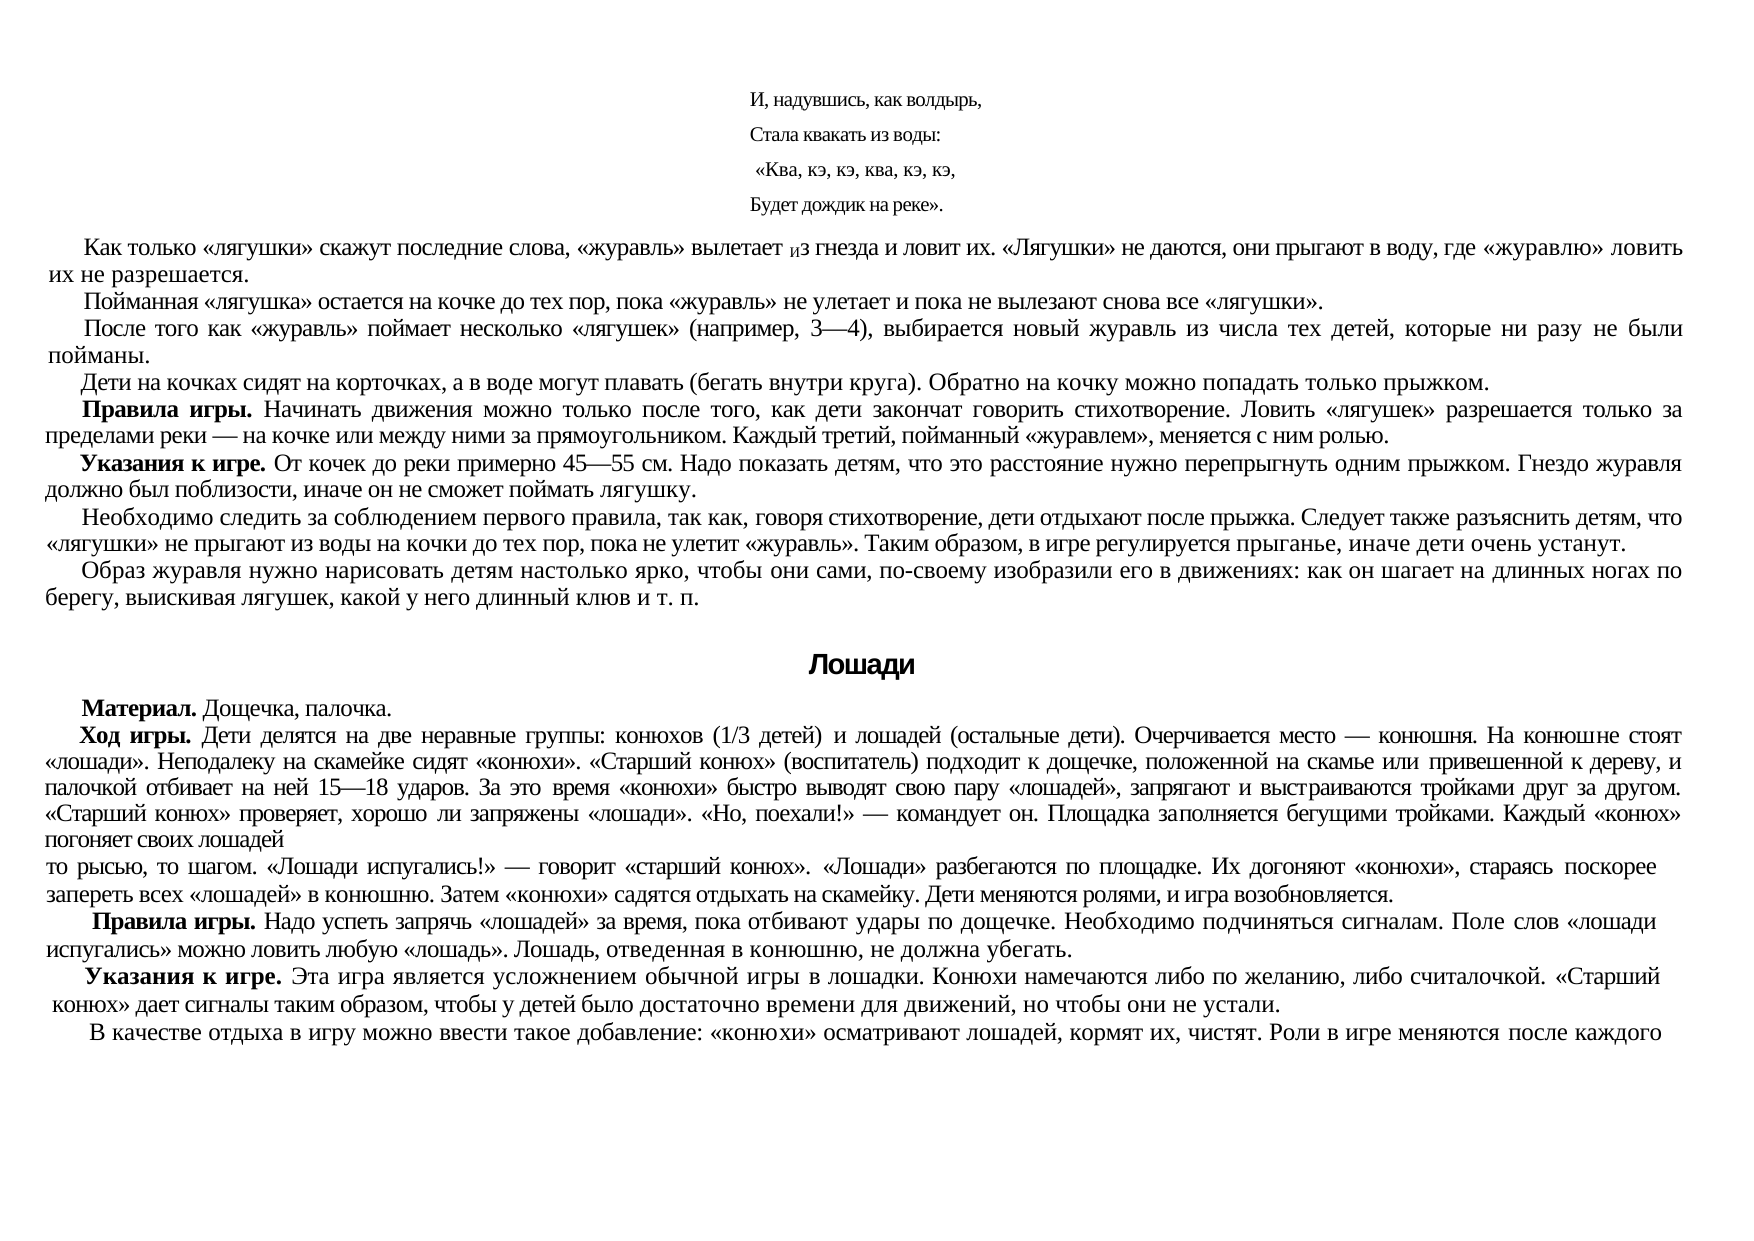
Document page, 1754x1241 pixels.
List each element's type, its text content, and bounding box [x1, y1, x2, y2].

text Ход игры. Дети делятся на две неравные группы: конюхов (1/3 детей) и лошадей (остальные дети). Очерчивается место — конюшня. На конюшне стоят «лошади». Неподалеку на скамейке сидят «конюхи». «Старший конюх» (воспитатель) подходит к дощечке, положенной на скамье или привешенной к дереву, и палочкой отбивает на ней 15—18 ударов. За это время «конюхи» быстро выводят свою пару «лошадей», запрягают и выстраиваются тройками друг за другом. «Старший конюх» проверяет, хорошо ли запряжены «лошади». «Но, поехали!» — командует он. Площадка заполняется бегущими тройками. Каждый «конюх» погоняет своих лошадей [44, 722, 1682, 852]
text Правила игры. Начинать движения можно только после того, как дети закончат говорить стихотворение. Ловить «лягушек» разрешается только за пределами реки — на кочке или между ними за прямоугольником. Каждый третий, пойманный «журавлем», меняется с ним ролью. [45, 395, 1683, 449]
text Дети на кочках сидят на корточках, а в воде могут плавать (бегать внутри круга). Обратно на кочку можно попадать только прыжком. [47, 368, 1683, 395]
text Необходимо следить за соблюдением первого правила, так как, говоря стихотворение, дети отдыхают после прыжка. Следует также разъяснить детям, что «лягушки» не прыгают из воды на кочки до тех пор, пока не улетит «журавль». Таким образом, в игре регулируется прыганье, иначе дети очень устанут. [46, 503, 1683, 557]
text Указания к игре. От кочек до реки примерно 45—55 см. Надо показать детям, что это расстояние нужно перепрыгнуть одним прыжком. Гнездо журавля должно был поблизости, иначе он не сможет поймать лягушку. [45, 449, 1683, 503]
text Образ журавля нужно нарисовать детям настолько ярко, чтобы они сами, по-своему изобразили его в движениях: как он шагает на длинных ногах по берегу, выискивая лягушек, какой у него длинный клюв и т. п. [45, 557, 1682, 611]
text Как только «лягушки» скажут последние слова, «журавль» вылетает Из гнезда и ловит их. «Лягушки» не даются, они прыгают в воду, где «журавлю» ловить их не разрешается. [48, 233, 1683, 287]
text Лошади [44, 647, 1681, 681]
text Будет дождик на реке». [311, 193, 1455, 216]
text то рысью, то шагом. «Лошади испугались!» — говорит «старший конюх». «Лошади» разбегаются по площадке. Их догоняют «конюхи», стараясь поскорее запереть всех «лошадей» в конюшню. Затем «конюхи» садятся отдыхать на скамейку. Дети меняются ролями, и игра возобновляется. [46, 852, 1657, 907]
text Материал. Дощечка, палочка. [81, 696, 1683, 722]
text «Ква, кэ, кэ, ква, кэ, кэ, [311, 158, 1455, 181]
text После того как «журавль» поймает несколько «лягушек» (например, 3—4), выбирается новый журавль из числа тех детей, которые ни разу не были пойманы. [48, 314, 1683, 368]
text Указания к игре. Эта игра является усложнением обычной игры в лошадки. Конюхи намечаются либо по желанию, либо считалочкой. «Старший конюх» дает сигналы таким образом, чтобы у детей было достаточно времени для движений, но чтобы они не устали. [52, 962, 1660, 1017]
text Стала квакать из воды: [311, 123, 1455, 146]
text Правила игры. Надо успеть запрячь «лошадей» за время, пока отбивают удары по дощечке. Необходимо подчиняться сигналам. Поле слов «лошади испугались» можно ловить любую «лошадь». Лошадь, отведенная в конюшню, не должна убегать. [46, 907, 1657, 962]
text Пойманная «лягушка» остается на кочке до тех пор, пока «журавль» не улетает и пока не вылезают снова все «лягушки». [48, 287, 1682, 314]
text И, надувшись, как волдырь, [311, 88, 1455, 111]
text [54, 1017, 1662, 1046]
